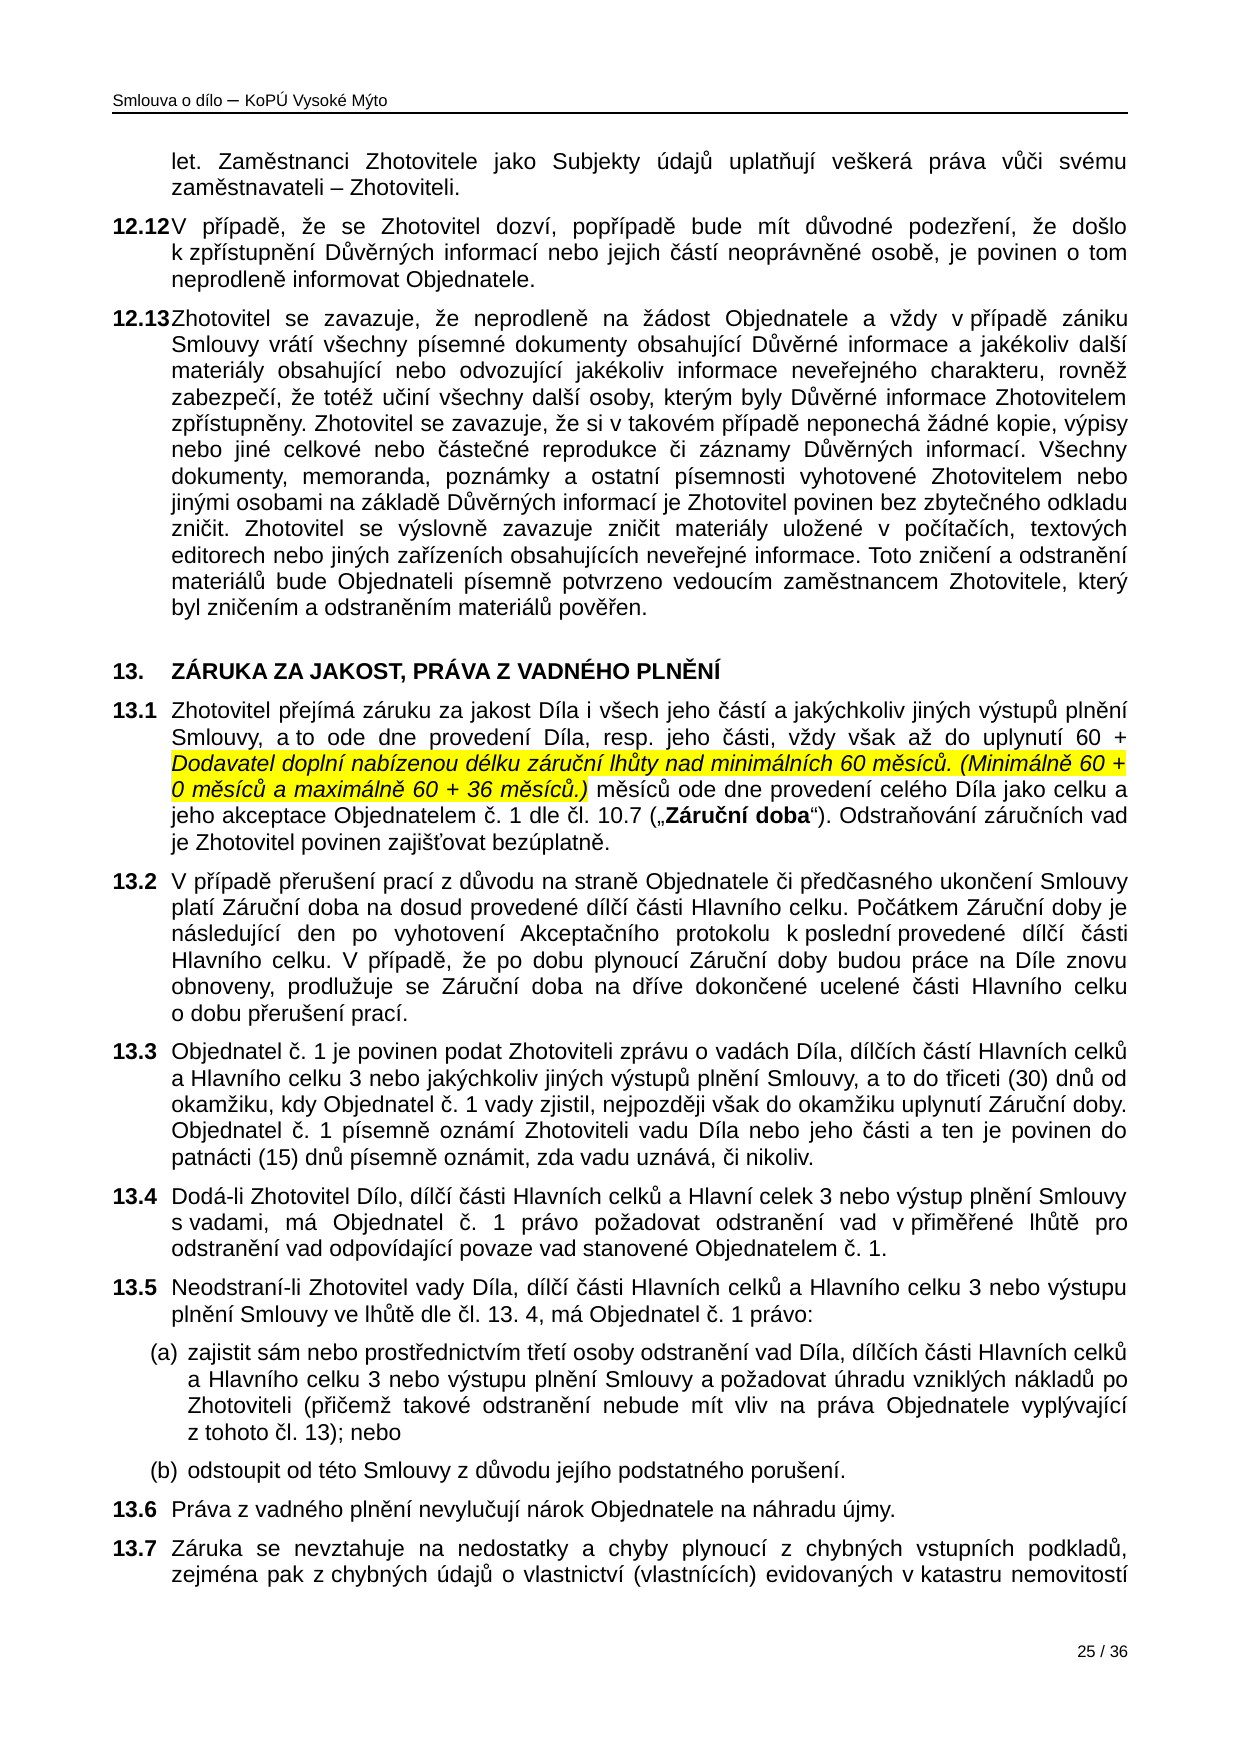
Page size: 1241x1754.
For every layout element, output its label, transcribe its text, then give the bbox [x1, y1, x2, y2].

text Objednatel č. 1 je povinen podat Zhotoviteli zprávu o vadách Díla, dílčích částí Hlavních celků a Hlavního celku 3 nebo jakýchkoliv jiných výstupů plnění Smlouvy, a to do třiceti (30) dnů od okamžiku, kdy Objednatel č. 1 vady zjistil, nejpozději však do okamžiku uplynutí Záruční doby. Objednatel č. 1 písemně oznámí Zhotoviteli vadu Díla nebo jeho části a ten je povinen do patnácti (15) dnů písemně oznámit, zda vadu uznává, či nikoliv. [112, 1038, 1128, 1170]
text Zhotovitel se zavazuje, že neprodleně na žádost Objednatele a vždy v případě zániku Smlouvy vrátí všechny písemné dokumenty obsahující Důvěrné informace a jakékoliv další materiály obsahující nebo odvozující jakékoliv informace neveřejného charakteru, rovněž zabezpečí, že totéž učiní všechny další osoby, kterým byly Důvěrné informace Zhotovitelem zpřístupněny. Zhotovitel se zavazuje, že si v takovém případě neponechá žádné kopie, výpisy nebo jiné celkové nebo částečné reprodukce či záznamy Důvěrných informací. Všechny dokumenty, memoranda, poznámky a ostatní písemnosti vyhotovené Zhotovitelem nebo jinými osobami na základě Důvěrných informací je Zhotovitel povinen bez zbytečného odkladu zničit. Zhotovitel se výslovně zavazuje zničit materiály uložené v počítačích, textových editorech nebo jiných zařízeních obsahujících neveřejné informace. Toto zničení a odstranění materiálů bude Objednateli písemně potvrzeno vedoucím zaměstnancem Zhotovitele, který byl zničením a odstraněním materiálů pověřen. [112, 304, 1128, 621]
text Práva z vadného plnění nevylučují nárok Objednatele na náhradu újmy. [112, 1496, 1128, 1522]
text Záruka za jakost, práva z vadného plnění [112, 658, 1128, 684]
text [112, 148, 1128, 200]
text V případě, že se Zhotovitel dozví, popřípadě bude mít důvodné podezření, že došlo k zpřístupnění Důvěrných informací nebo jejich částí neoprávněné osobě, je povinen o tom neprodleně informovat Objednatele. [112, 213, 1128, 292]
text V případě přerušení prací z důvodu na straně Objednatele či předčasného ukončení Smlouvy platí Záruční doba na dosud provedené dílčí části Hlavního celku. Počátkem Záruční doby je následující den po vyhotovení Akceptačního protokolu k poslední provedené dílčí části Hlavního celku. V případě, že po dobu plynoucí Záruční doby budou práce na Díle znovu obnoveny, prodlužuje se Záruční doba na dříve dokončené ucelené části Hlavního celku o dobu přerušení prací. [112, 868, 1128, 1026]
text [112, 1535, 1128, 1588]
list zajistit sám nebo prostřednictvím třetí osoby odstranění vad Díla, dílčích části Hlavních celků a Hlavního celku 3 nebo výstupu plnění Smlouvy a požadovat úhradu vzniklých nákladů po Zhotoviteli (přičemž takové odstranění nebude mít vliv na práva Objednatele vyplývající z tohoto čl. 13); nebo [150, 1339, 1128, 1445]
text Dodá-li Zhotovitel Dílo, dílčí části Hlavních celků a Hlavní celek 3 nebo výstup plnění Smlouvy s vadami, má Objednatel č. 1 právo požadovat odstranění vad v přiměřené lhůtě pro odstranění vad odpovídající povaze vad stanovené Objednatelem č. 1. [112, 1183, 1128, 1262]
list odstoupit od této Smlouvy z důvodu jejího podstatného porušení. [150, 1457, 1128, 1484]
text Zhotovitel přejímá záruku za jakost Díla i všech jeho částí a jakýchkoliv jiných výstupů plnění Smlouvy, a to ode dne provedení Díla, resp. jeho části, vždy však až do uplynutí 60 + Dodavatel doplní nabízenou délku záruční lhůty nad minimálních 60 měsíců. (Minimálně 60 + 0 měsíců a maximálně 60 + 36 měsíců.) měsíců ode dne provedení celého Díla jako celku a jeho akceptace Objednatelem č. 1 dle čl. 10.7 („Záruční doba“). Odstraňování záručních vad je Zhotovitel povinen zajišťovat bezúplatně. [112, 697, 1128, 855]
text Neodstraní-li Zhotovitel vady Díla, dílčí části Hlavních celků a Hlavního celku 3 nebo výstupu plnění Smlouvy ve lhůtě dle čl. 13. 4, má Objednatel č. 1 právo: [112, 1274, 1128, 1327]
